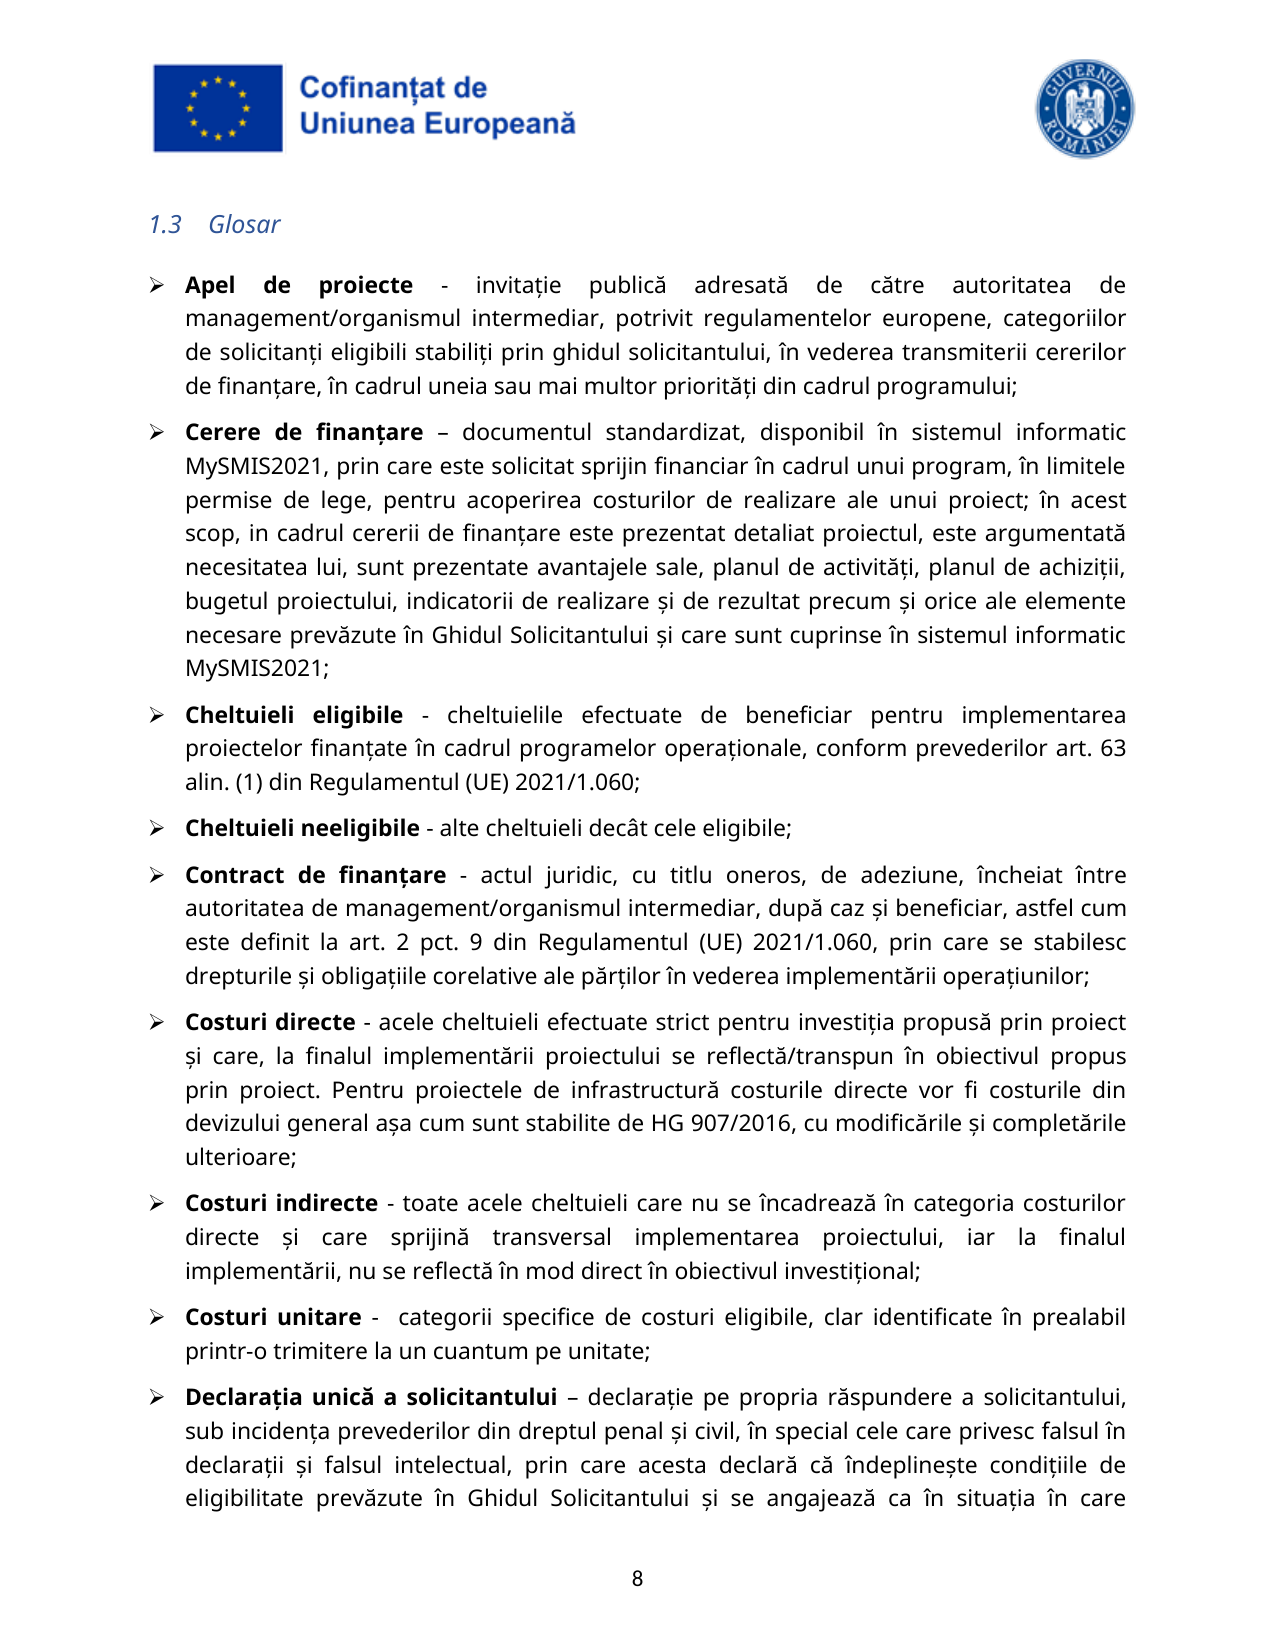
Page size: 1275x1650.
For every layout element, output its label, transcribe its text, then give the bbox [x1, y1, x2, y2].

list Cerere de finanțare – documentul standardizat, disponibil în sistemul informatic MySMIS2021, prin care este solicitat sprijin financiar în cadrul unui program, în limitele permise de lege, pentru acoperirea costurilor de realizare ale unui proiect; în acest scop, in cadrul cererii de finanțare este prezentat detaliat proiectul, este argumentată necesitatea lui, sunt prezentate avantajele sale, planul de activități, planul de achiziții, bugetul proiectului, indicatorii de realizare și de rezultat precum și orice ale elemente necesare prevăzute în Ghidul Solicitantului și care sunt cuprinse în sistemul informatic MySMIS2021; [148, 416, 1127, 683]
list Costuri indirecte - toate acele cheltuieli care nu se încadrează în categoria costurilor directe și care sprijină transversal implementarea proiectului, iar la finalul implementării, nu se reflectă în mod direct în obiectivul investițional; [148, 1187, 1127, 1286]
list Cheltuieli eligibile - cheltuielile efectuate de beneficiar pentru implementarea proiectelor finanţate în cadrul programelor operaţionale, conform prevederilor art. 63 alin. (1) din Regulamentul (UE) 2021/1.060; [148, 698, 1127, 797]
list Costuri directe - acele cheltuieli efectuate strict pentru investiția propusă prin proiect și care, la finalul implementării proiectului se reflectă/transpun în obiectivul propus prin proiect. Pentru proiectele de infrastructură costurile directe vor fi costurile din devizului general așa cum sunt stabilite de HG 907/2016, cu modificările și completările ulterioare; [148, 1006, 1127, 1172]
subtitle Glosar [148, 207, 1127, 241]
list Contract de finanţare - actul juridic, cu titlu oneros, de adeziune, încheiat între autoritatea de management/organismul intermediar, după caz şi beneficiar, astfel cum este definit la art. 2 pct. 9 din Regulamentul (UE) 2021/1.060, prin care se stabilesc drepturile şi obligaţiile corelative ale părţilor în vederea implementării operaţiunilor; [148, 858, 1127, 991]
picture [147, 59, 1137, 161]
list Apel de proiecte - invitație publică adresată de către autoritatea de management/organismul intermediar, potrivit regulamentelor europene, categoriilor de solicitanți eligibili stabiliți prin ghidul solicitantului, în vederea transmiterii cererilor de finanțare, în cadrul uneia sau mai multor priorități din cadrul programului; [148, 268, 1127, 401]
list Costuri unitare - categorii specifice de costuri eligibile, clar identificate în prealabil printr-o trimitere la un cuantum pe unitate; [148, 1301, 1127, 1366]
list Cheltuieli neeligibile - alte cheltuieli decât cele eligibile; [148, 812, 1127, 843]
